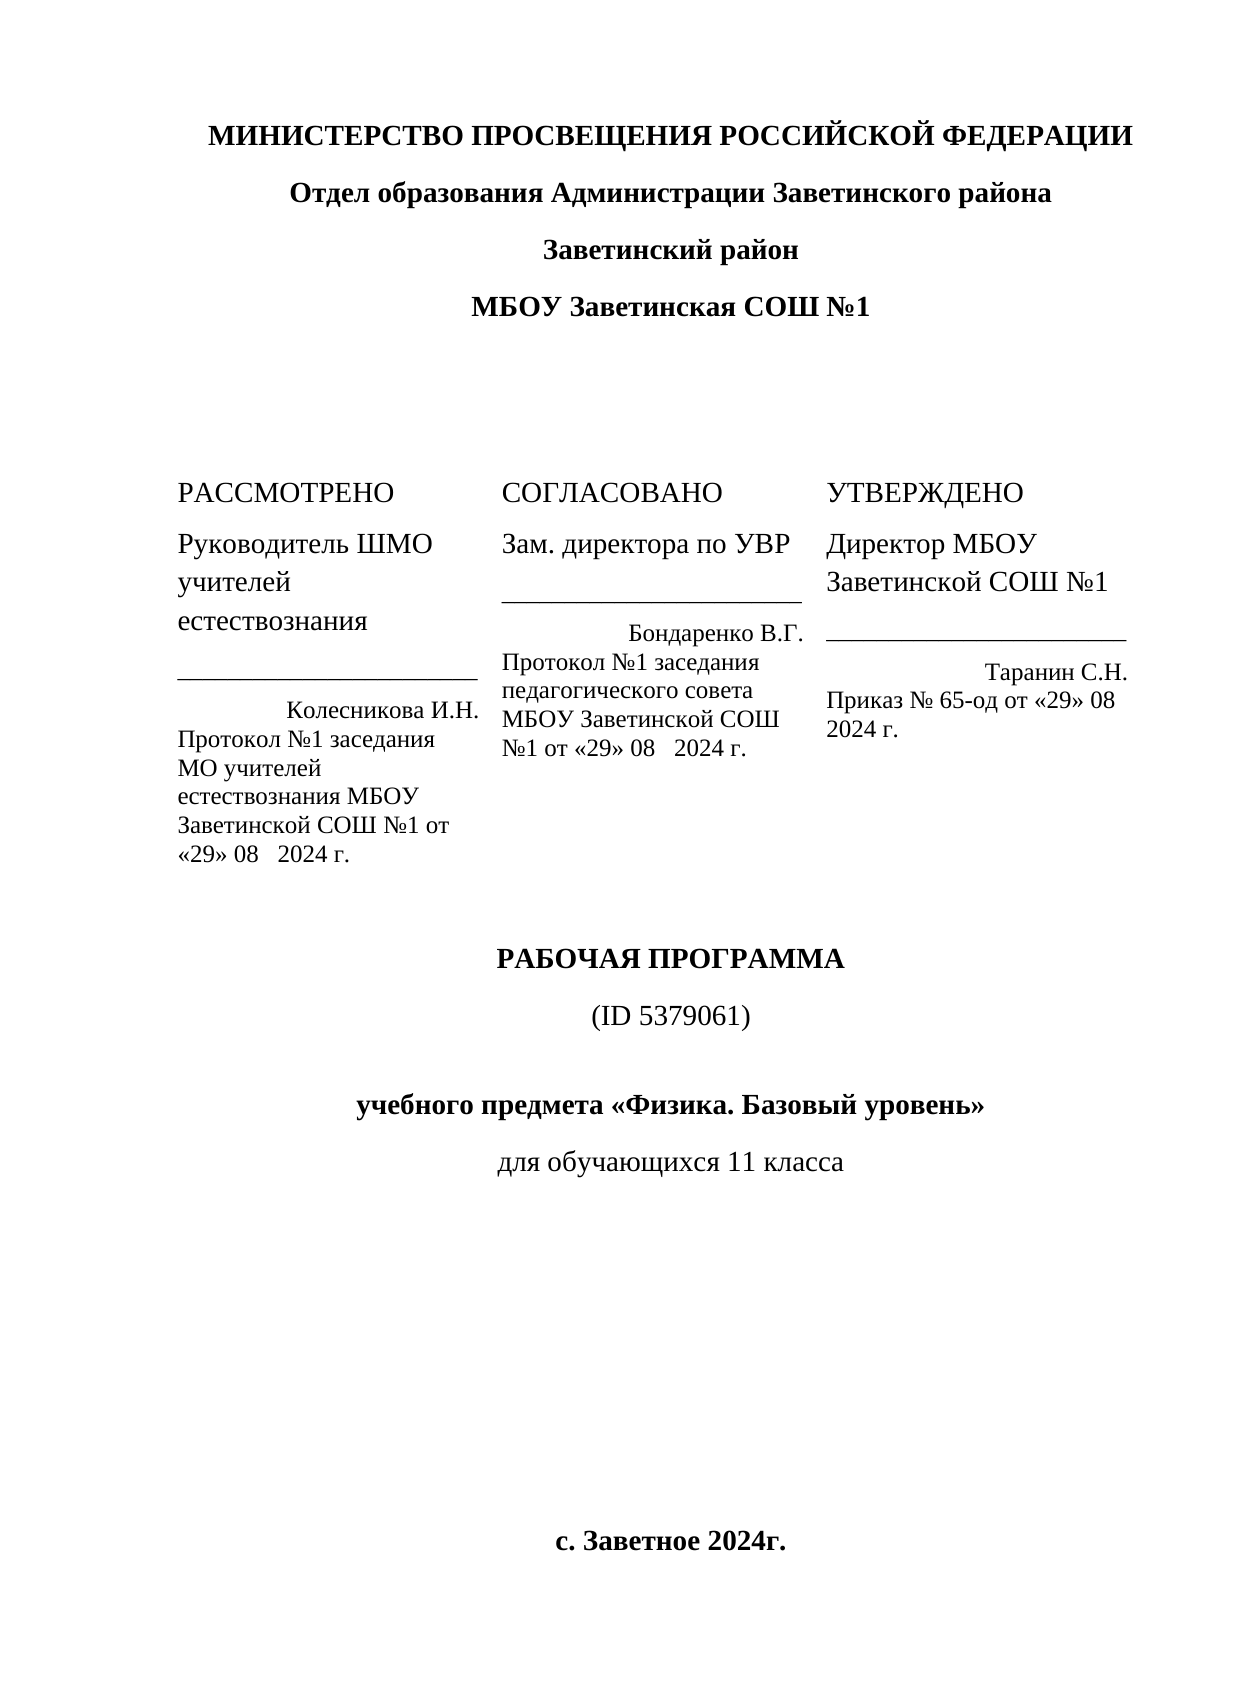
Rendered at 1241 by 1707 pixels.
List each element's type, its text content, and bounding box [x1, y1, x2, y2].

table_header РАССМОТРЕНО Руководитель ШМО учителей естествознания ________________________ Колесникова И.Н. Протокол №1 заседания МО учителей естествознания МБОУ Заветинской СОШ №1 от «29» 08 2024 г. [166, 475, 490, 909]
text (ID 5379061) [190, 998, 1152, 1032]
text Заветинский район [190, 232, 1152, 266]
text МИНИСТЕРСТВО ПРОСВЕЩЕНИЯ РОССИЙСКОЙ ФЕДЕРАЦИИ [190, 118, 1152, 152]
text РАБОЧАЯ ПРОГРАММА [190, 941, 1152, 975]
text Отдел образования Администрации Заветинского района [190, 175, 1152, 209]
table_header СОГЛАСОВАНО Зам. директора по УВР ________________________ Бондаренко В.Г. Протокол №1 заседания педагогического совета МБОУ Заветинской СОШ №1 от «29» 08 2024 г. [490, 475, 815, 909]
text с. Заветное 2024г. [190, 1523, 1152, 1557]
table_header УТВЕРЖДЕНО Директор МБОУ Заветинской СОШ №1 ________________________ Таранин С.Н. Приказ № 65-од от «29» 08 2024 г. [815, 475, 1139, 909]
text учебного предмета «Физика. Базовый уровень» [190, 1087, 1152, 1121]
text МБОУ Заветинская СОШ №1 [190, 289, 1152, 323]
text для обучающихся 11 класса [190, 1144, 1152, 1178]
